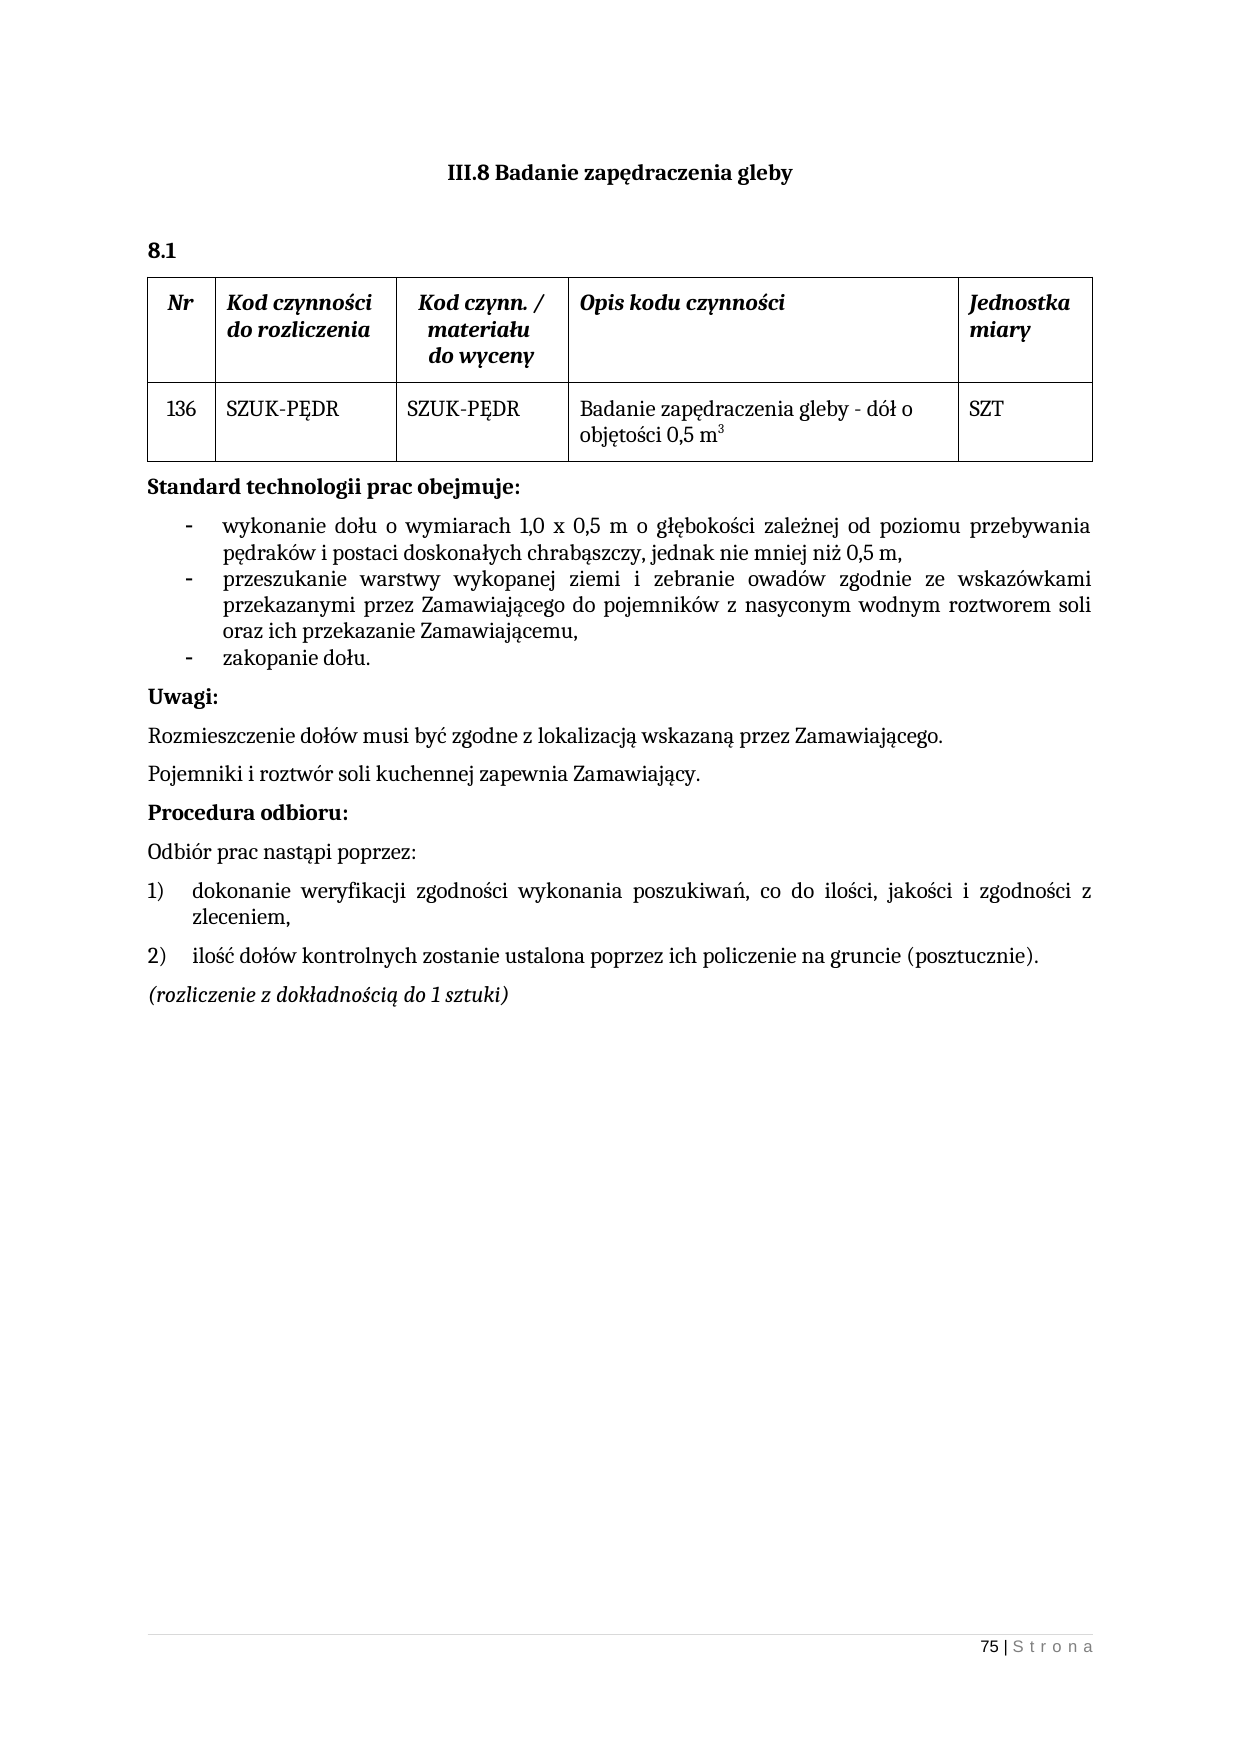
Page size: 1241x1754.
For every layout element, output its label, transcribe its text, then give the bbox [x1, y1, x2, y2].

list dokonanie weryfikacji zgodności wykonania poszukiwań, co do ilości, jakości i zgodności z zleceniem, [148, 878, 1093, 931]
text (rozliczenie z dokładnością do 1 sztuki) [148, 982, 1093, 1008]
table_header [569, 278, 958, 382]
text Standard technologii prac obejmuje: [148, 474, 1093, 500]
text III.8 Badanie zapędraczenia gleby [148, 160, 1093, 186]
text Rozmieszczenie dołów musi być zgodne z lokalizacją wskazaną przez Zamawiającego. [148, 722, 1093, 749]
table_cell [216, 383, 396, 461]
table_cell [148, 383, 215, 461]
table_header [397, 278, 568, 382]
text Uwagi: [148, 683, 1093, 710]
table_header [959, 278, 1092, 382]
list ilość dołów kontrolnych zostanie ustalona poprzez ich policzenie na gruncie (posztucznie). [148, 943, 1093, 969]
text Pojemniki i roztwór soli kuchennej zapewnia Zamawiający. [148, 761, 1093, 788]
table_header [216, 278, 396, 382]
text Odbiór prac nastąpi poprzez: [148, 839, 1093, 865]
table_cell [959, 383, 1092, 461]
text Procedura odbioru: [148, 800, 1093, 826]
list wykonanie dołu o wymiarach 1,0 x 0,5 m o głębokości zależnej od poziomu przebywania pędraków i postaci doskonałych chrabąszczy, jednak nie mniej niż 0,5 m, [185, 513, 1093, 566]
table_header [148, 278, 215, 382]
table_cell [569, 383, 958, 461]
list zakopanie dołu. [185, 645, 1093, 671]
list przeszukanie warstwy wykopanej ziemi i zebranie owadów zgodnie ze wskazówkami przekazanymi przez Zamawiającego do pojemników z nasyconym wodnym roztworem soli oraz ich przekazanie Zamawiającemu, [185, 566, 1093, 645]
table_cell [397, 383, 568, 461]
text 8.1 [148, 238, 1093, 264]
